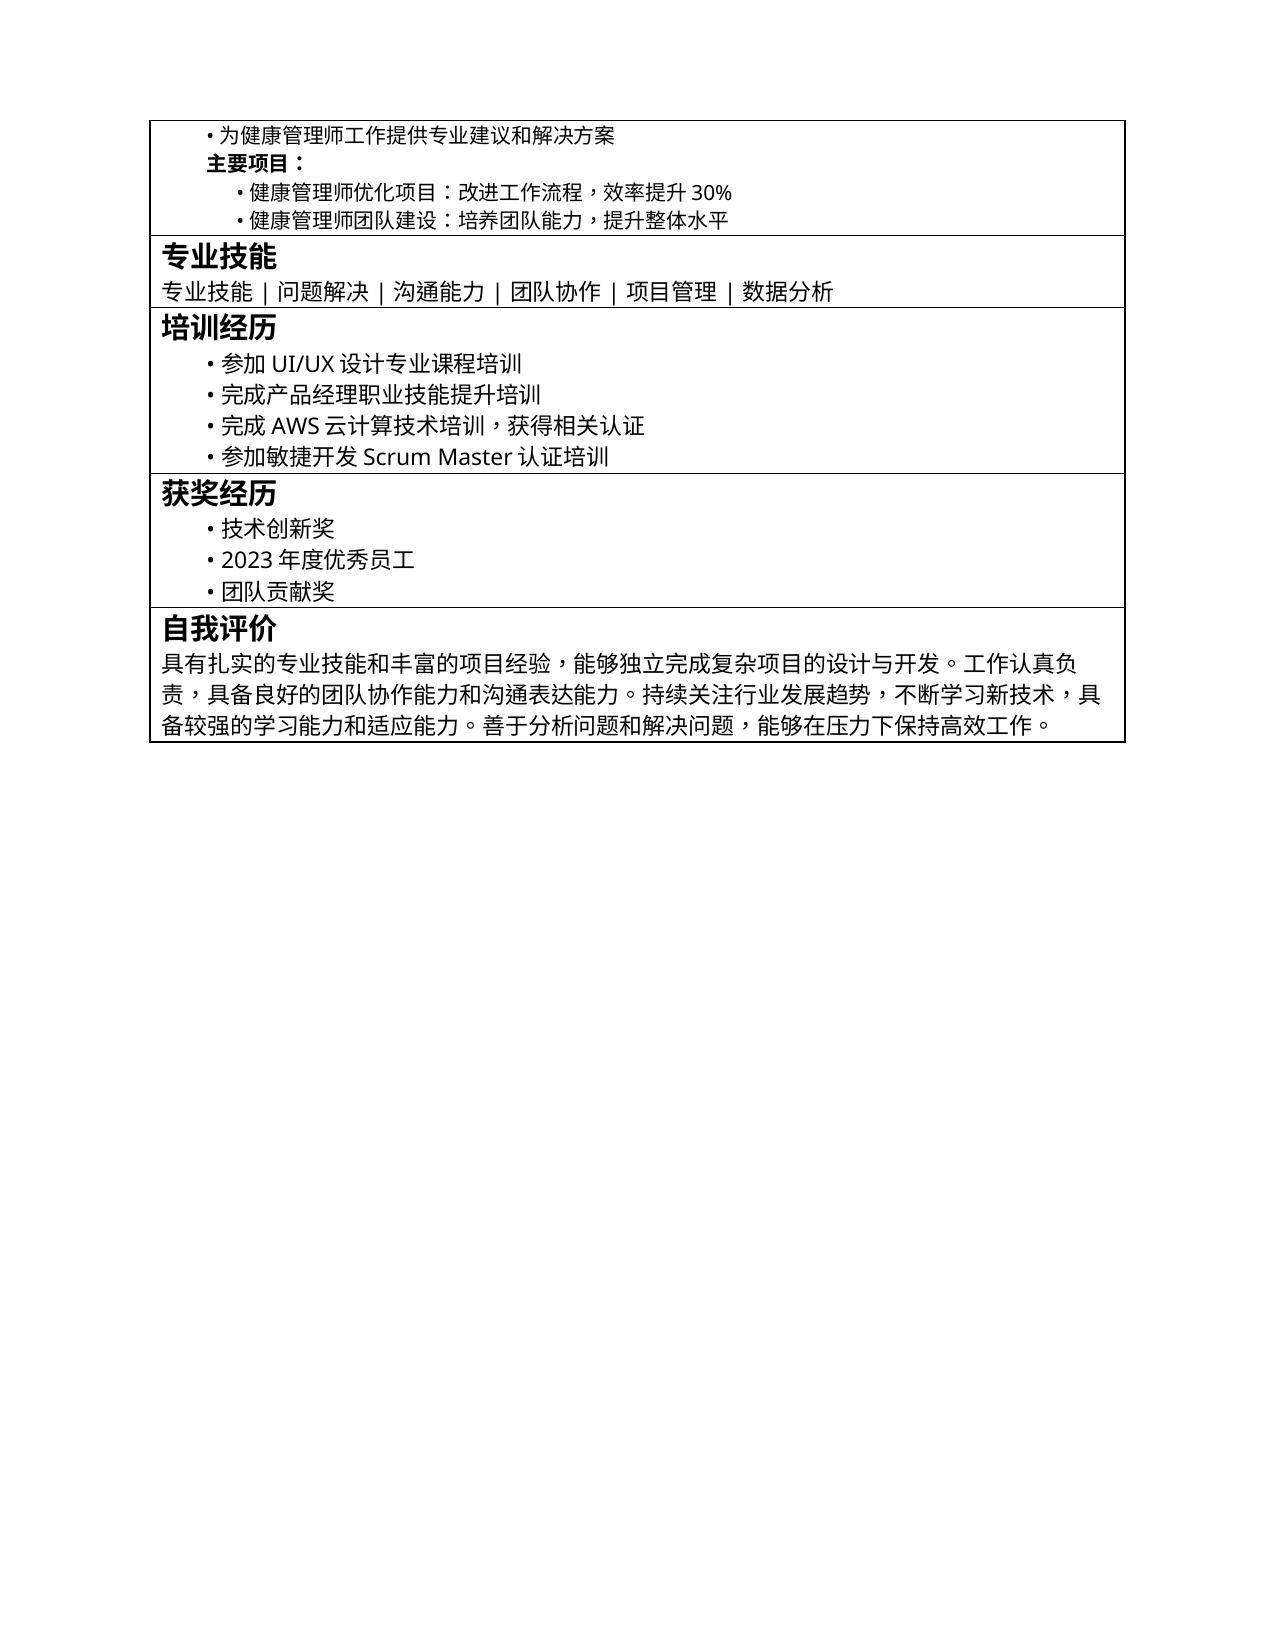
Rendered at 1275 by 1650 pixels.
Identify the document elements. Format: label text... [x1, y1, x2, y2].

table_cell 自我评价 具有扎实的专业技能和丰富的项目经验，能够独立完成复杂项目的设计与开发。工作认真负责，具备良好的团队协作能力和沟通表达能力。持续关注行业发展趋势，不断学习新技术，具备较强的学习能力和适应能力。善于分析问题和解决问题，能够在压力下保持高效工作。 [151, 608, 1124, 741]
table_cell 培训经历 • 参加UI/UX设计专业课程培训 • 完成产品经理职业技能提升培训 • 完成AWS云计算技术培训，获得相关认证 • 参加敏捷开发Scrum Master认证培训 [151, 308, 1124, 472]
table_cell 获奖经历 • 技术创新奖 • 2023年度优秀员工 • 团队贡献奖 [151, 474, 1124, 607]
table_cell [151, 121, 1124, 235]
table_cell 专业技能 专业技能 | 问题解决 | 沟通能力 | 团队协作 | 项目管理 | 数据分析 [151, 236, 1124, 307]
